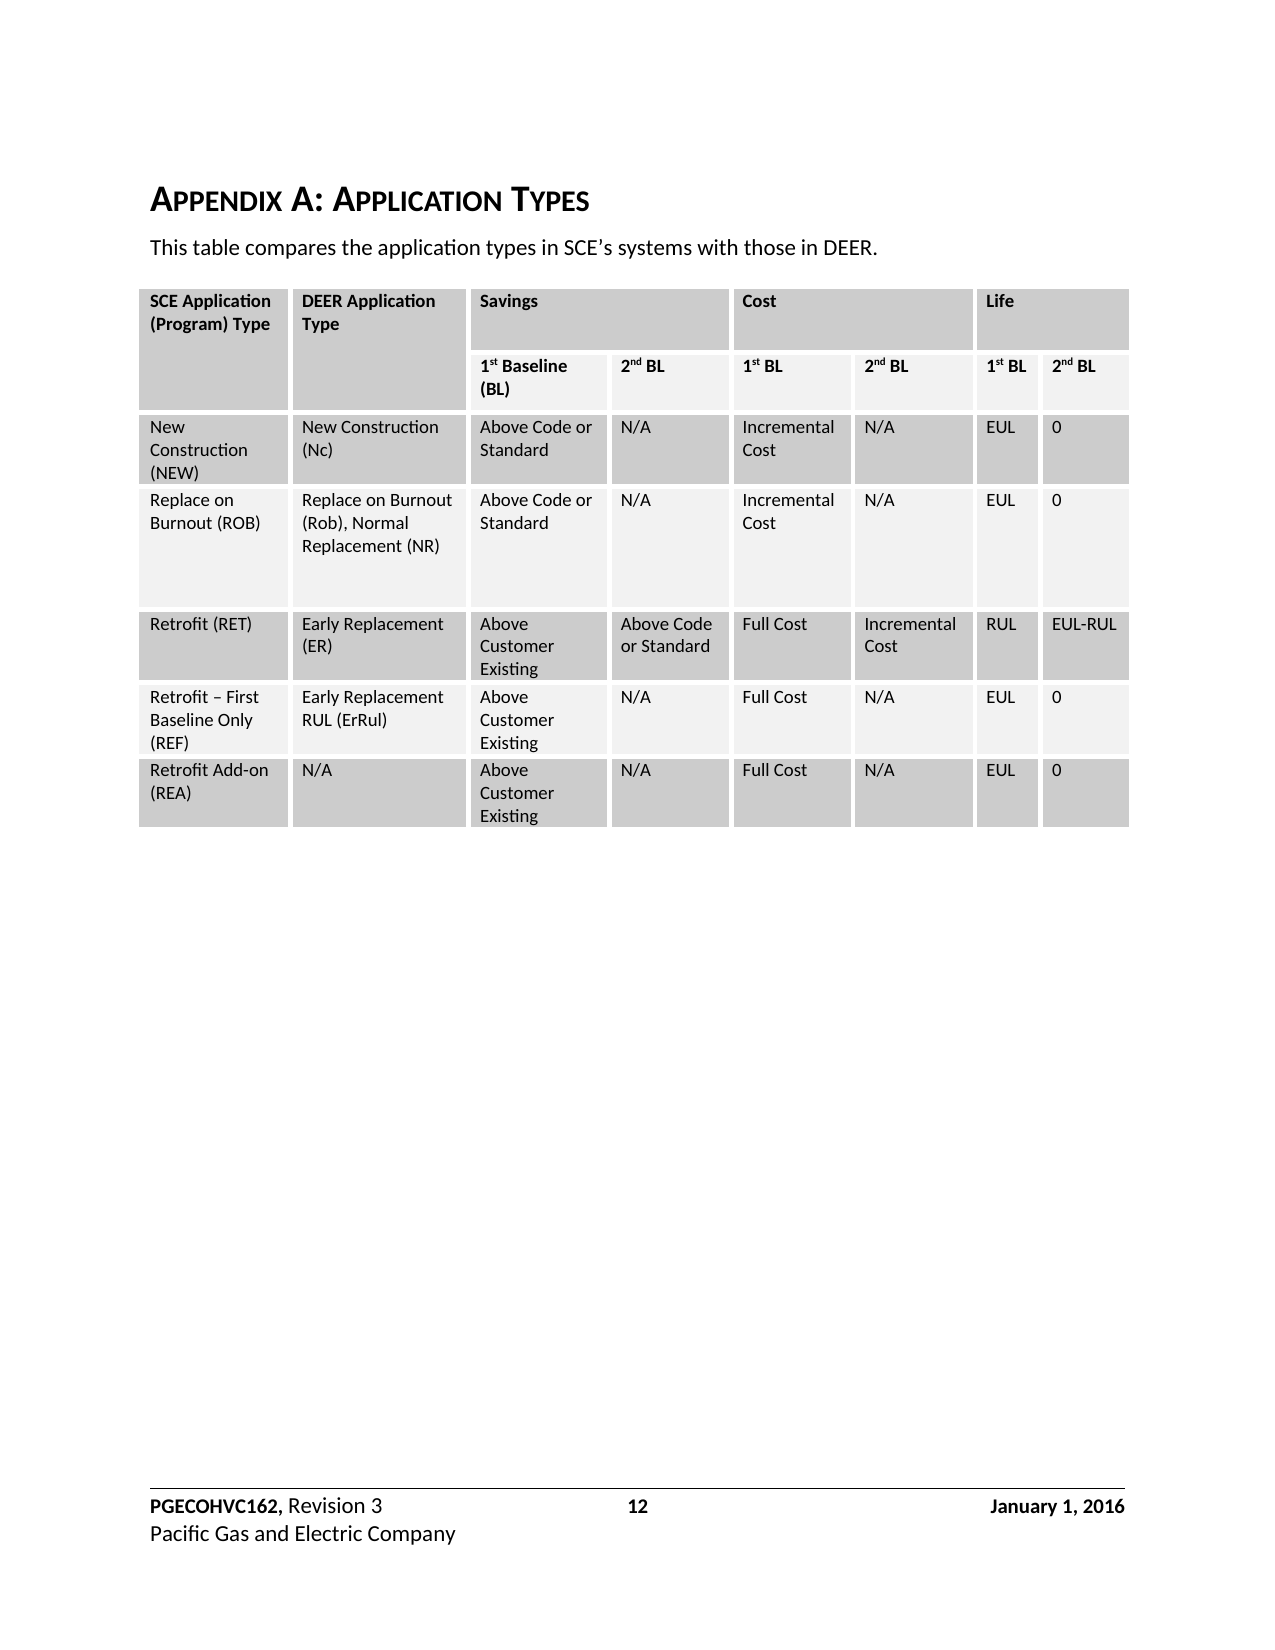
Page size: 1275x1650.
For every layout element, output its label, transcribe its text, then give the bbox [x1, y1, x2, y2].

table_cell Incremental Cost [855, 612, 973, 680]
table_cell Early Replacement (ER) [293, 612, 466, 680]
table_cell 0 [1043, 415, 1129, 484]
table_cell Above Code or Standard [471, 415, 607, 484]
table_cell 2nd BL [612, 355, 729, 410]
table_cell EUL [977, 759, 1038, 827]
table_cell Retrofit Add-on (REA) [139, 759, 288, 827]
table_cell 0 [1043, 489, 1129, 607]
table_cell Full Cost [734, 685, 851, 754]
table_cell 2nd BL [1043, 355, 1129, 410]
table_cell New Construction (NEW) [139, 415, 288, 484]
table_header Savings [471, 289, 729, 350]
table_cell 2nd BL [855, 355, 973, 410]
table_cell 0 [1043, 759, 1129, 827]
table_cell 1st BL [734, 355, 851, 410]
table_cell Above Code or Standard [471, 489, 607, 607]
table_cell EUL-RUL [1043, 612, 1129, 680]
table_cell Incremental Cost [734, 489, 851, 607]
table_cell Above Customer Existing [471, 685, 607, 754]
table_cell N/A [612, 685, 729, 754]
table_cell N/A [293, 759, 466, 827]
table_cell N/A [855, 415, 973, 484]
table_cell 0 [1043, 685, 1129, 754]
table_cell Above Customer Existing [471, 612, 607, 680]
table_cell Above Customer Existing [471, 759, 607, 827]
table_cell New Construction (Nc) [293, 415, 466, 484]
table_cell N/A [855, 489, 973, 607]
text This table compares the application types in SCE’s systems with those in DEER. [150, 233, 1125, 261]
table_cell N/A [612, 759, 729, 827]
table_header Life [977, 289, 1129, 350]
table_header SCE Application (Program) Type [139, 289, 288, 410]
table_cell Incremental Cost [734, 415, 851, 484]
table_cell EUL [977, 489, 1038, 607]
table_cell Retrofit – First Baseline Only (REF) [139, 685, 288, 754]
table_cell Full Cost [734, 759, 851, 827]
subtitle Appendix A: Application Types [150, 175, 1125, 221]
table_cell 1st Baseline (BL) [471, 355, 607, 410]
table_cell EUL [977, 415, 1038, 484]
table_cell Retrofit (RET) [139, 612, 288, 680]
table_cell Early Replacement RUL (ErRul) [293, 685, 466, 754]
table_cell Full Cost [734, 612, 851, 680]
table_cell N/A [855, 685, 973, 754]
table_cell RUL [977, 612, 1038, 680]
table_cell N/A [612, 489, 729, 607]
table_cell 1st BL [977, 355, 1038, 410]
table_cell Above Code or Standard [612, 612, 729, 680]
table_cell EUL [977, 685, 1038, 754]
table_cell N/A [855, 759, 973, 827]
table_cell N/A [612, 415, 729, 484]
table_cell Replace on Burnout (Rob), Normal Replacement (NR) [293, 489, 466, 607]
table_header Cost [734, 289, 973, 350]
table_header DEER Application Type [293, 289, 466, 410]
table_cell Replace on Burnout (ROB) [139, 489, 288, 607]
